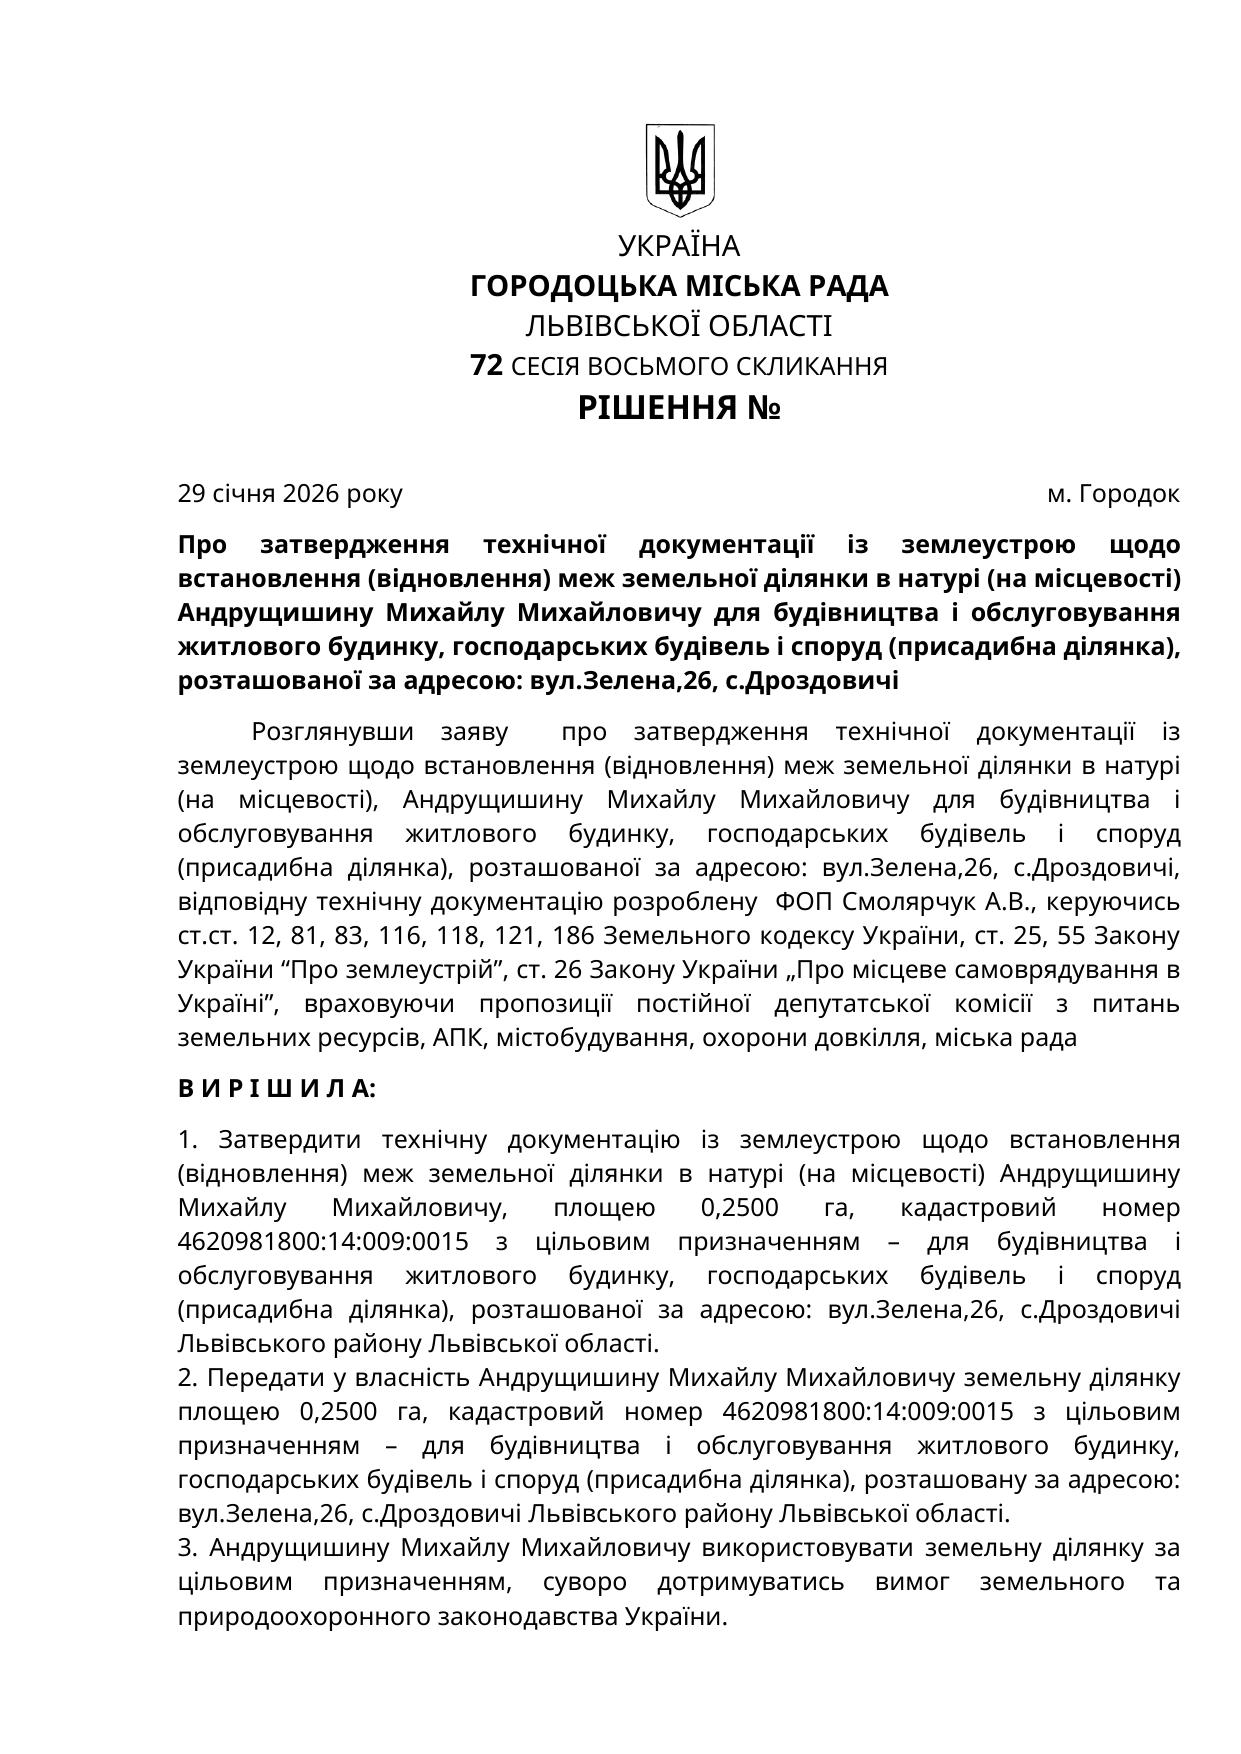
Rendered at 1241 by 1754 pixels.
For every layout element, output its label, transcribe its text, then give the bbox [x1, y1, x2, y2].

text 1. Затвердити технічну документацію із землеустрою щодо встановлення (відновлення) меж земельної ділянки в натурі (на місцевості) Андрущишину Михайлу Михайловичу, площею 0,2500 га, кадастровий номер 4620981800:14:009:0015 з цільовим призначенням – для будівництва і обслуговування житлового будинку, господарських будівель і споруд (присадибна ділянка), розташованої за адресою: вул.Зелена,26, с.Дроздовичі Львівського району Львівської області. [177, 1121, 1182, 1360]
text РІШЕННЯ № [177, 384, 1181, 429]
text 2. Передати у власність Андрущишину Михайлу Михайловичу земельну ділянку площею 0,2500 га, кадастровий номер 4620981800:14:009:0015 з цільовим призначенням – для будівництва і обслуговування житлового будинку, господарських будівель і споруд (присадибна ділянка), розташовану за адресою: вул.Зелена,26, с.Дроздовичі Львівського району Львівської області. [177, 1360, 1182, 1530]
text 72 сесія восьмого скликання [177, 344, 1181, 384]
picture [633, 118, 726, 222]
text В И Р І Ш И Л А: [177, 1071, 1182, 1104]
text ЛЬВІВСЬКОЇ ОБЛАСТІ [177, 305, 1181, 344]
text 29 січня 2026 року м. Городок [177, 476, 1181, 509]
text ГОРОДОЦЬКА МІСЬКА РАДА [177, 265, 1181, 305]
text УКРАЇНА [177, 225, 1181, 265]
text Розглянувши заяву про затвердження технічної документації із землеустрою щодо встановлення (відновлення) меж земельної ділянки в натурі (на місцевості), Андрущишину Михайлу Михайловичу для будівництва і обслуговування житлового будинку, господарських будівель і споруд (присадибна ділянка), розташованої за адресою: вул.Зелена,26, с.Дроздовичі, відповідну технічну документацію розроблену ФОП Смолярчук А.В., керуючись ст.ст. 12, 81, 83, 116, 118, 121, 186 Земельного кодексу України, ст. 25, 55 Закону України “Про землеустрій”, ст. 26 Закону України „Про місцеве самоврядування в Україні”, враховуючи пропозиції постійної депутатської комісії з питань земельних ресурсів, АПК, містобудування, охорони довкілля, міська рада [177, 713, 1182, 1054]
text Про затвердження технічної документації із землеустрою щодо встановлення (відновлення) меж земельної ділянки в натурі (на місцевості) Андрущишину Михайлу Михайловичу для будівництва і обслуговування житлового будинку, господарських будівель і споруд (присадибна ділянка), розташованої за адресою: вул.Зелена,26, с.Дроздовичі [177, 526, 1182, 697]
text 3. Андрущишину Михайлу Михайловичу використовувати земельну ділянку за цільовим призначенням, суворо дотримуватись вимог земельного та природоохоронного законодавства України. [177, 1530, 1182, 1632]
